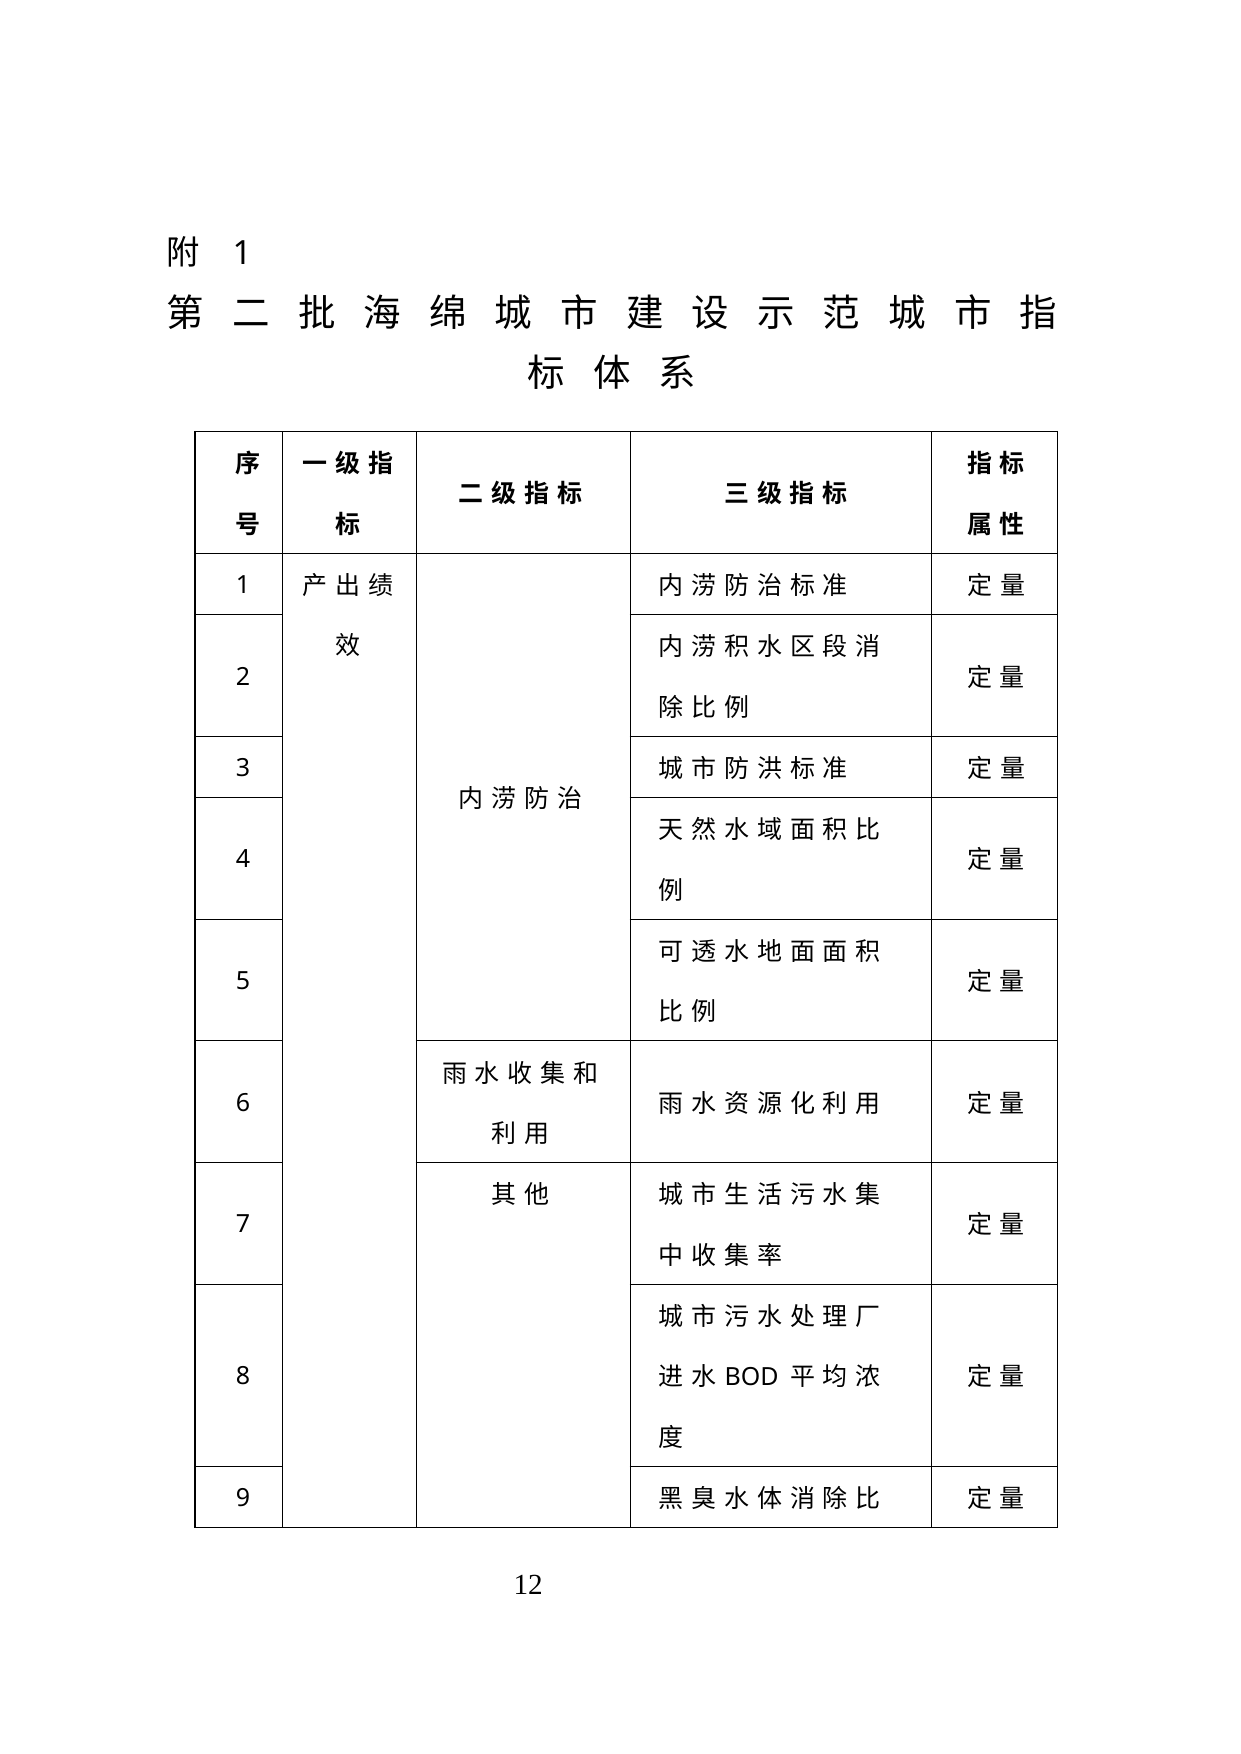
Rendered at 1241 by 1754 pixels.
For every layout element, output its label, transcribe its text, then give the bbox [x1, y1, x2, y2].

table_cell 8 [196, 1285, 282, 1466]
table_cell 定量 [932, 737, 1057, 797]
table_cell 定量 [932, 920, 1057, 1040]
table_cell 内涝防治 [417, 554, 630, 1040]
table_cell 产出绩效 [283, 554, 416, 1527]
table_cell 7 [196, 1163, 282, 1283]
table_cell 其他 [417, 1163, 630, 1527]
table_cell 9 [196, 1467, 282, 1527]
table_cell 雨水资源化利用 [631, 1041, 931, 1162]
table_cell 城市污水处理厂进水BOD平均浓度 [631, 1285, 931, 1466]
table_cell 定量 [932, 1163, 1057, 1283]
table_cell 定量 [932, 1467, 1057, 1527]
table_cell 定量 [932, 615, 1057, 736]
table_header 二级指标 [417, 432, 630, 552]
table_cell 5 [196, 920, 282, 1040]
table_cell 内涝积水区段消除比例 [631, 615, 931, 736]
table_cell 1 [196, 554, 282, 614]
table_header 指标属性 [932, 432, 1057, 552]
table_header 一级指标 [283, 432, 416, 552]
table_cell 定量 [932, 1041, 1057, 1162]
table_cell 黑臭水体消除比例 [631, 1467, 931, 1527]
table_header 三级指标 [631, 432, 931, 552]
table_cell 2 [196, 615, 282, 736]
table_cell 3 [196, 737, 282, 797]
table_cell 雨水收集和利用 [417, 1041, 630, 1162]
text 附1 [167, 219, 1085, 280]
table_cell 4 [196, 798, 282, 918]
table_cell 定量 [932, 798, 1057, 918]
table_cell 天然水域面积比例 [631, 798, 931, 918]
table_cell 城市生活污水集中收集率 [631, 1163, 931, 1283]
table_cell 可透水地面面积比例 [631, 920, 931, 1040]
table_header 序号 [196, 432, 282, 552]
table_cell 6 [196, 1041, 282, 1162]
table_cell 定量 [932, 554, 1057, 614]
text 第二批海绵城市建设示范城市指标体系 [167, 280, 1085, 400]
table_cell 城市防洪标准 [631, 737, 931, 797]
table_cell 定量 [932, 1285, 1057, 1466]
table_cell 内涝防治标准 [631, 554, 931, 614]
